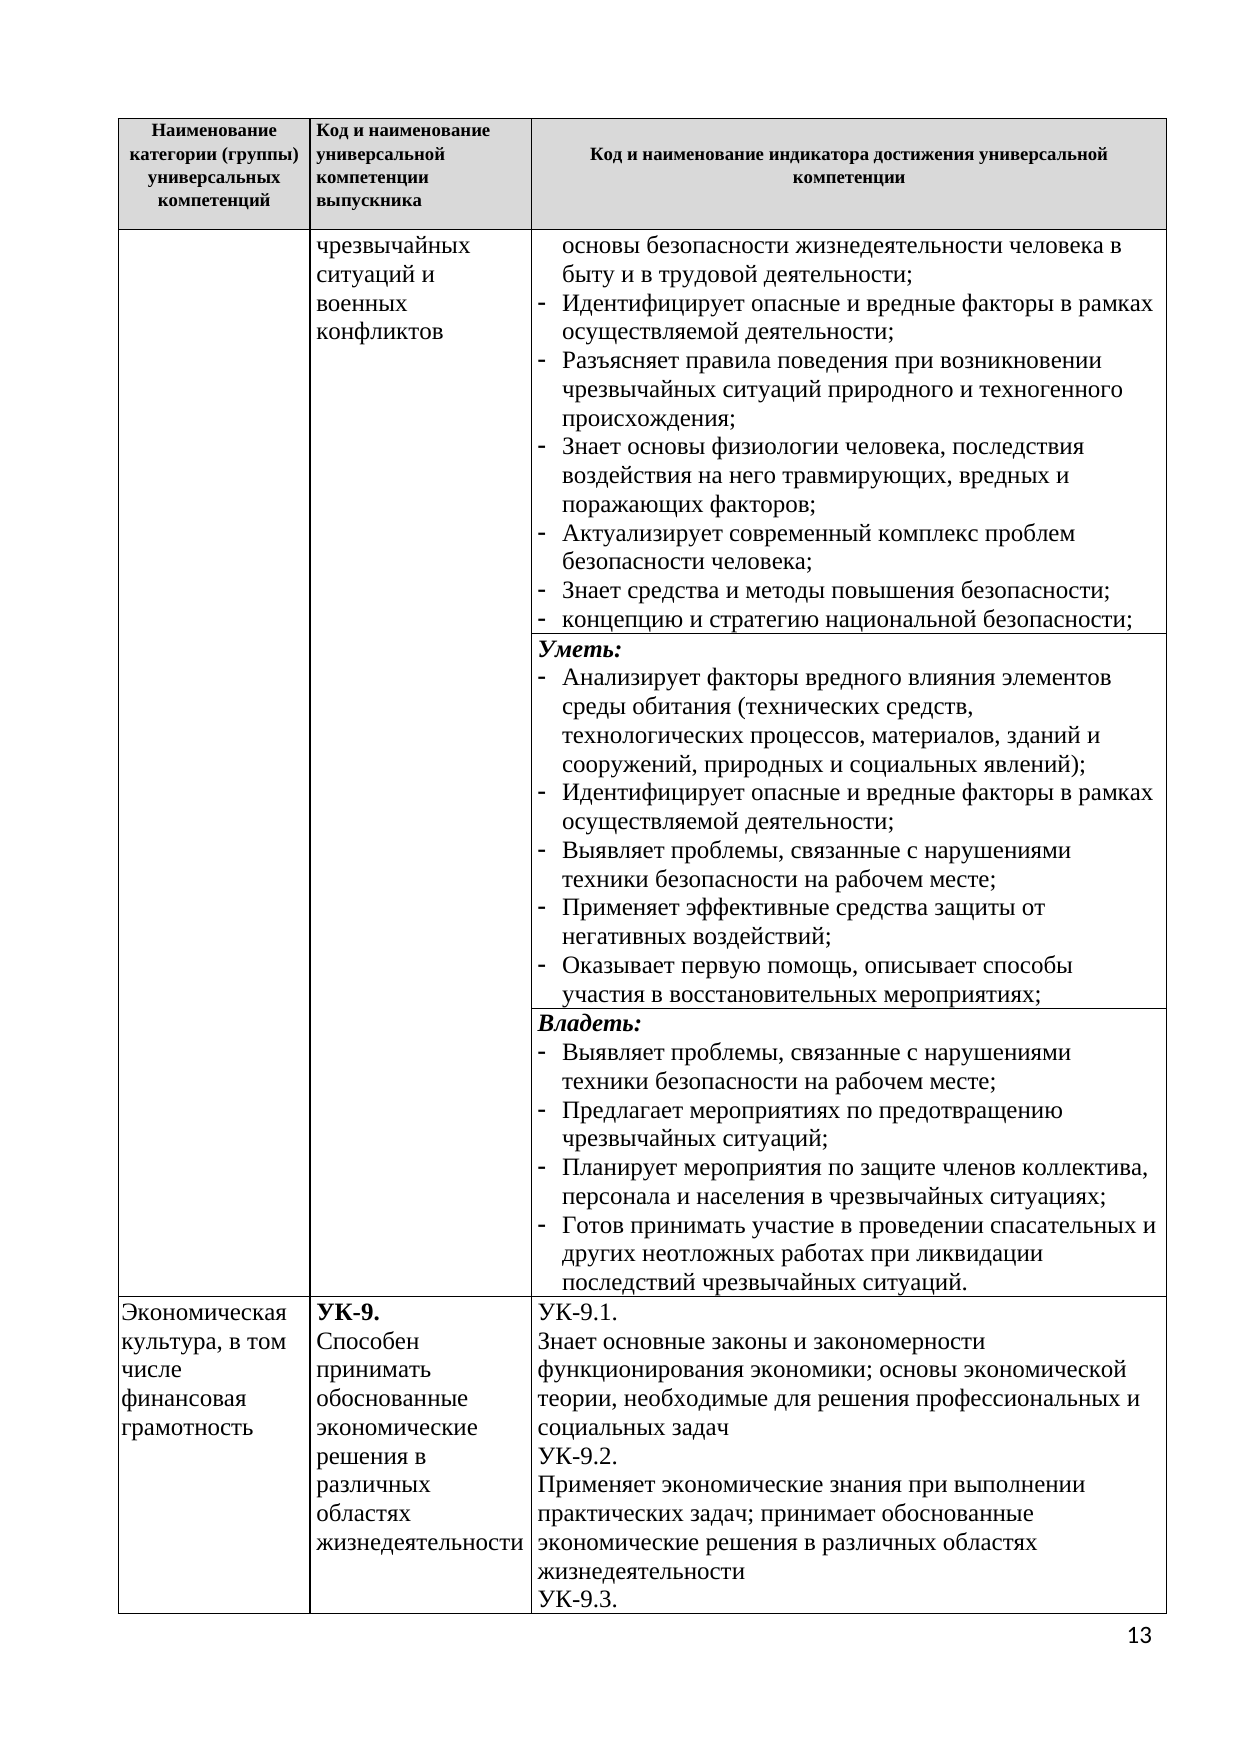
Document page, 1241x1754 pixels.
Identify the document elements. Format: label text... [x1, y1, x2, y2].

table_header Наименование категории (группы) универсальных компетенций [119, 119, 309, 229]
table_cell УК-9. Способен принимать обоснованные экономические решения в различных областях жизнедеятельности [311, 1297, 531, 1613]
table_cell Уметь: Анализирует факторы вредного влияния элементов среды обитания (технических средств, технологических процессов, материалов, зданий и сооружений, природных и социальных явлений); Идентифицирует опасные и вредные факторы в рамках осуществляемой деятельности; Выявляет проблемы, связанные с нарушениями техники безопасности на рабочем месте; Применяет эффективные средства защиты от негативных воздействий; Оказывает первую помощь, описывает способы участия в восстановительных мероприятиях; [532, 634, 1166, 1007]
table_header Код и наименование индикатора достижения универсальной компетенции [532, 119, 1166, 229]
table_header Код и наименование универсальной компетенции выпускника [311, 119, 531, 229]
table_cell Владеть: Выявляет проблемы, связанные с нарушениями техники безопасности на рабочем месте; Предлагает мероприятиях по предотвращению чрезвычайных ситуаций; Планирует мероприятия по защите членов коллектива, персонала и населения в чрезвычайных ситуациях; Готов принимать участие в проведении спасательных и других неотложных работах при ликвидации последствий чрезвычайных ситуаций. [532, 1009, 1166, 1296]
table_cell Экономическая культура, в том числе финансовая грамотность [119, 1297, 309, 1613]
